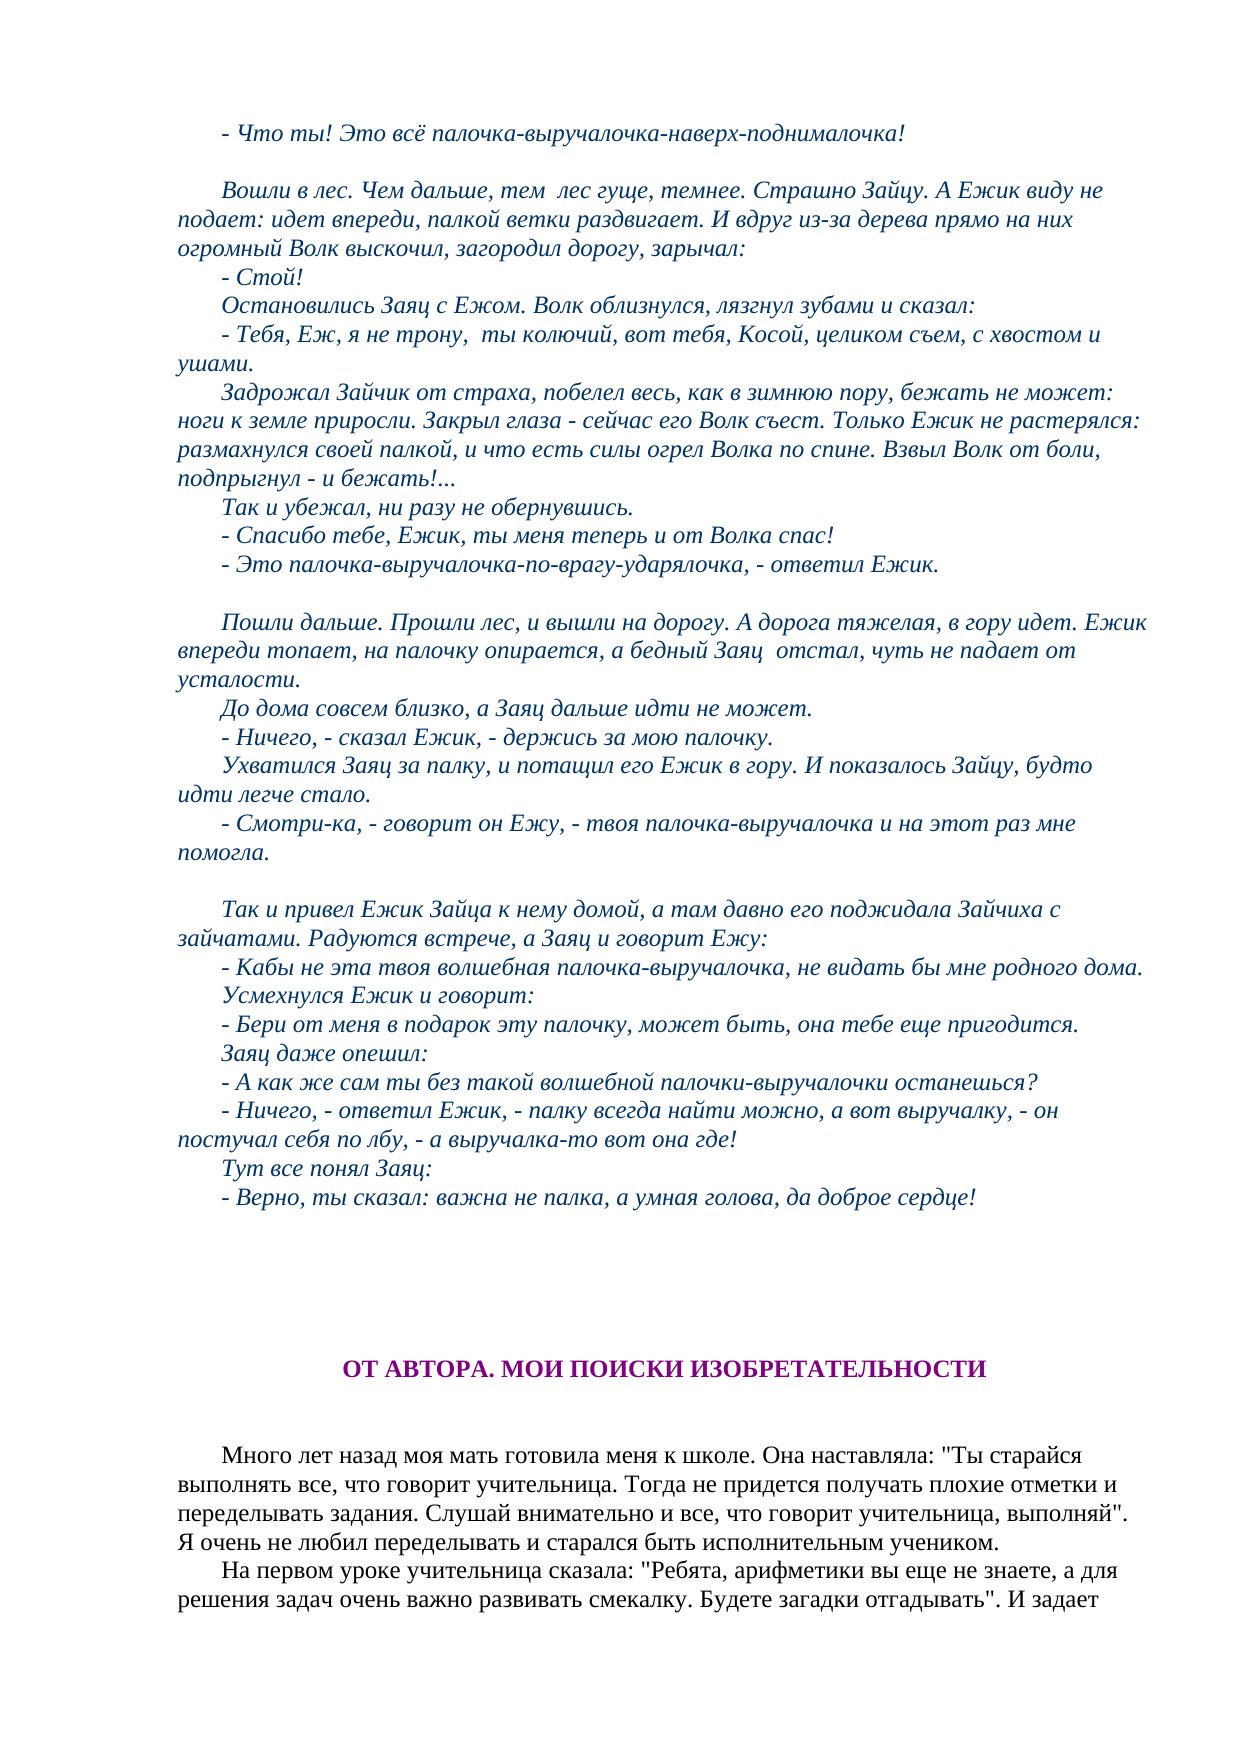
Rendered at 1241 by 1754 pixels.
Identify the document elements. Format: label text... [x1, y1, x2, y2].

text Заяц даже опешил: [177, 1038, 1152, 1067]
text Остановились Заяц с Ежом. Волк облизнулся, лязгнул зубами и сказал: [177, 291, 1152, 319]
text Так и привел Ежик Зайца к нему домой, а там давно его поджидала Зайчиха с зайчатами. Радуются встрече, а Заяц и говорит Ежу: [177, 894, 1152, 952]
text - А как же сам ты без такой волшебной палочки-выручалочки останешься? [177, 1067, 1152, 1096]
text - Кабы не эта твоя волшебная палочка-выручалочка, не видать бы мне родного дома. [177, 952, 1152, 981]
text Много лет назад моя мать готовила меня к школе. Она наставляла: "Ты старайся выполнять все, что говорит учительница. Тогда не придется получать плохие отметки и переделывать задания. Слушай внимательно и все, что говорит учительница, выполняй". Я очень не любил переделывать и старался быть исполнительным учеником. [177, 1441, 1152, 1556]
text Задрожал Зайчик от страха, побелел весь, как в зимнюю пору, бежать не может: ноги к земле приросли. Закрыл глаза - сейчас его Волк съест. Только Ежик не растерялся: размахнулся своей палкой, и что есть силы огрел Волка по спине. Взвыл Волк от боли, подпрыгнул - и бежать!... [177, 377, 1152, 492]
text Так и убежал, ни разу не обернувшись. [177, 492, 1152, 521]
text Ухватился Заяц за палку, и потащил его Ежик в гору. И показалось Зайцу, будто идти легче стало. [177, 751, 1152, 808]
text Тут все понял Заяц: [177, 1153, 1152, 1182]
text - Верно, ты сказал: важна не палка, а умная голова, да доброе сердце! [177, 1182, 1152, 1211]
text - Тебя, Еж, я не трону, ты колючий, вот тебя, Косой, целиком съем, с хвостом и ушами. [177, 319, 1152, 377]
text ОТ АВТОРА. МОИ ПОИСКИ ИЗОБРЕТАТЕЛЬНОСТИ [177, 1354, 1152, 1383]
text - Смотри-ка, - говорит он Ежу, - твоя палочка-выручалочка и на этот раз мне помогла. [177, 808, 1152, 866]
text - Ничего, - сказал Ежик, - держись за мою палочку. [177, 722, 1152, 751]
text До дома совсем близко, а Заяц дальше идти не может. [177, 693, 1152, 722]
text - Спасибо тебе, Ежик, ты меня теперь и от Волка спас! [177, 521, 1152, 549]
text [177, 1556, 1152, 1613]
text - Бери от меня в подарок эту палочку, может быть, она тебе еще пригодится. [177, 1009, 1152, 1038]
text Пошли дальше. Прошли лес, и вышли на дорогу. А дорога тяжелая, в гору идет. Ежик впереди топает, на палочку опирается, а бедный Заяц отстал, чуть не падает от усталости. [177, 607, 1152, 693]
text - Это палочка-выручалочка-по-врагу-ударялочка, - ответил Ежик. [177, 549, 1152, 578]
text - Ничего, - ответил Ежик, - палку всегда найти можно, а вот выручалку, - он постучал себя по лбу, - а выручалка-то вот она где! [177, 1096, 1152, 1153]
text - Что ты! Это всё палочка-выручалочка-наверх-поднималочка! [177, 118, 1152, 147]
text - Стой! [177, 262, 1152, 291]
text Вошли в лес. Чем дальше, тем лес гуще, темнее. Страшно Зайцу. А Ежик виду не подает: идет впереди, палкой ветки раздвигает. И вдруг из-за дерева прямо на них огромный Волк выскочил, загородил дорогу, зарычал: [177, 176, 1152, 262]
text Усмехнулся Ежик и говорит: [177, 981, 1152, 1009]
